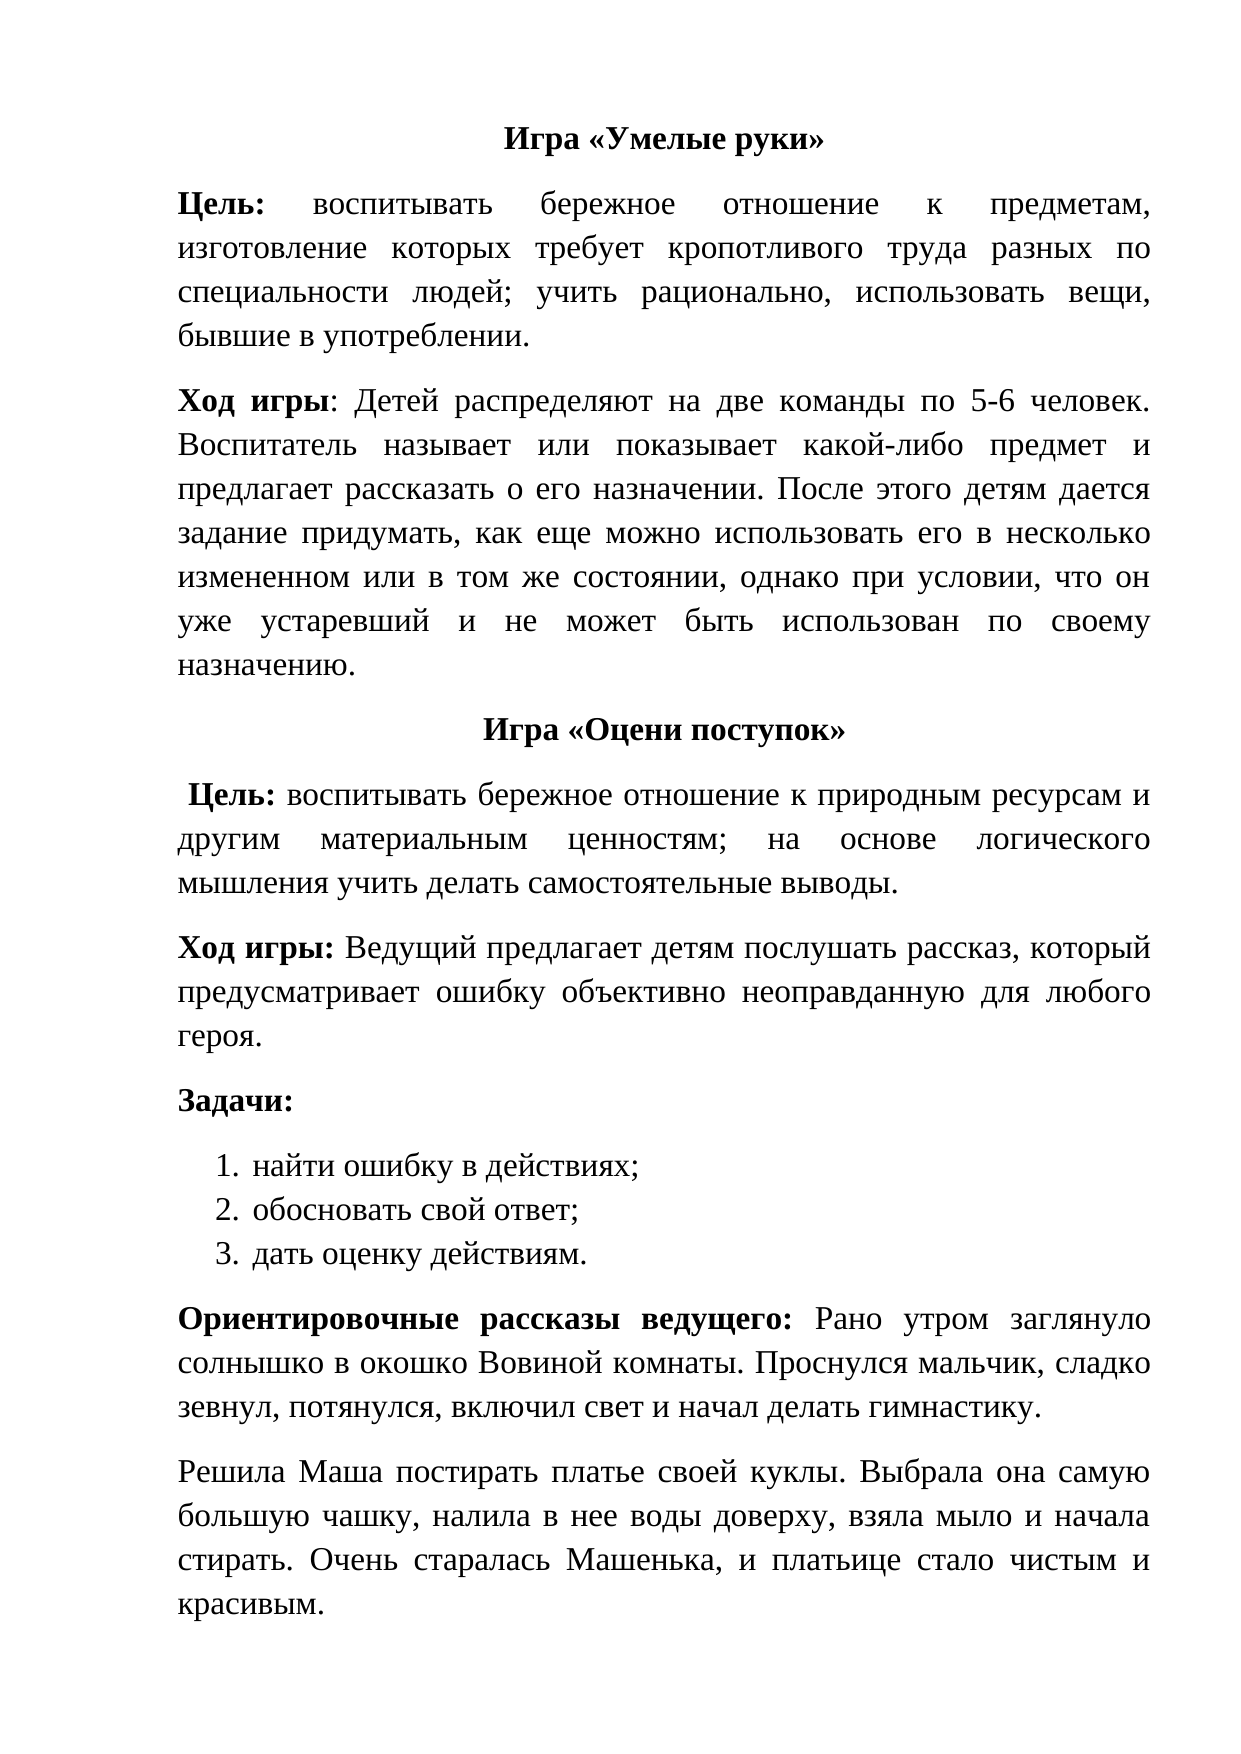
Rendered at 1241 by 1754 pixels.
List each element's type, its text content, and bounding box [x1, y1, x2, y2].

list дать оценку действиям. [215, 1233, 1152, 1272]
text Игра «Умелые руки» [177, 118, 1152, 156]
text Задачи: [177, 1080, 1152, 1119]
text Ход игры: Ведущий предлагает детям послушать рассказ, который предусматривает ошибку объективно неоправданную для любого героя. [177, 927, 1152, 1054]
text Решила Маша постирать платье своей куклы. Выбрала она самую большую чашку, налила в нее воды доверху, взяла мыло и начала стирать. Очень старалась Машенька, и платьице стало чистым и красивым. [177, 1451, 1152, 1622]
text Ориентировочные рассказы ведущего: Рано утром заглянуло солнышко в окошко Вовиной комнаты. Проснулся мальчик, сладко зевнул, потянулся, включил свет и начал делать гимнастику. [177, 1298, 1152, 1425]
list обосновать свой ответ; [215, 1189, 1152, 1228]
list найти ошибку в действиях; [215, 1145, 1152, 1183]
text Игра «Оцени поступок» [177, 709, 1152, 748]
text Ход игры: Детей распределяют на две команды по 5-6 человек. Воспитатель называет или показывает какой-либо предмет и предлагает рассказать о его назначении. После этого детям дается задание придумать, как еще можно использовать его в несколько измененном или в том же состоянии, однако при условии, что он уже устаревший и не может быть использован по своему назначению. [177, 380, 1152, 683]
text Цель: воспитывать бережное отношение к природным ресурсам и другим материальным ценностям; на основе логического мышления учить делать самостоятельные выводы. [177, 774, 1152, 901]
text Цель: воспитывать бережное отношение к предметам, изготовление которых требует кропотливого труда разных по специальности людей; учить рационально, использовать вещи, бывшие в употреблении. [177, 183, 1152, 353]
